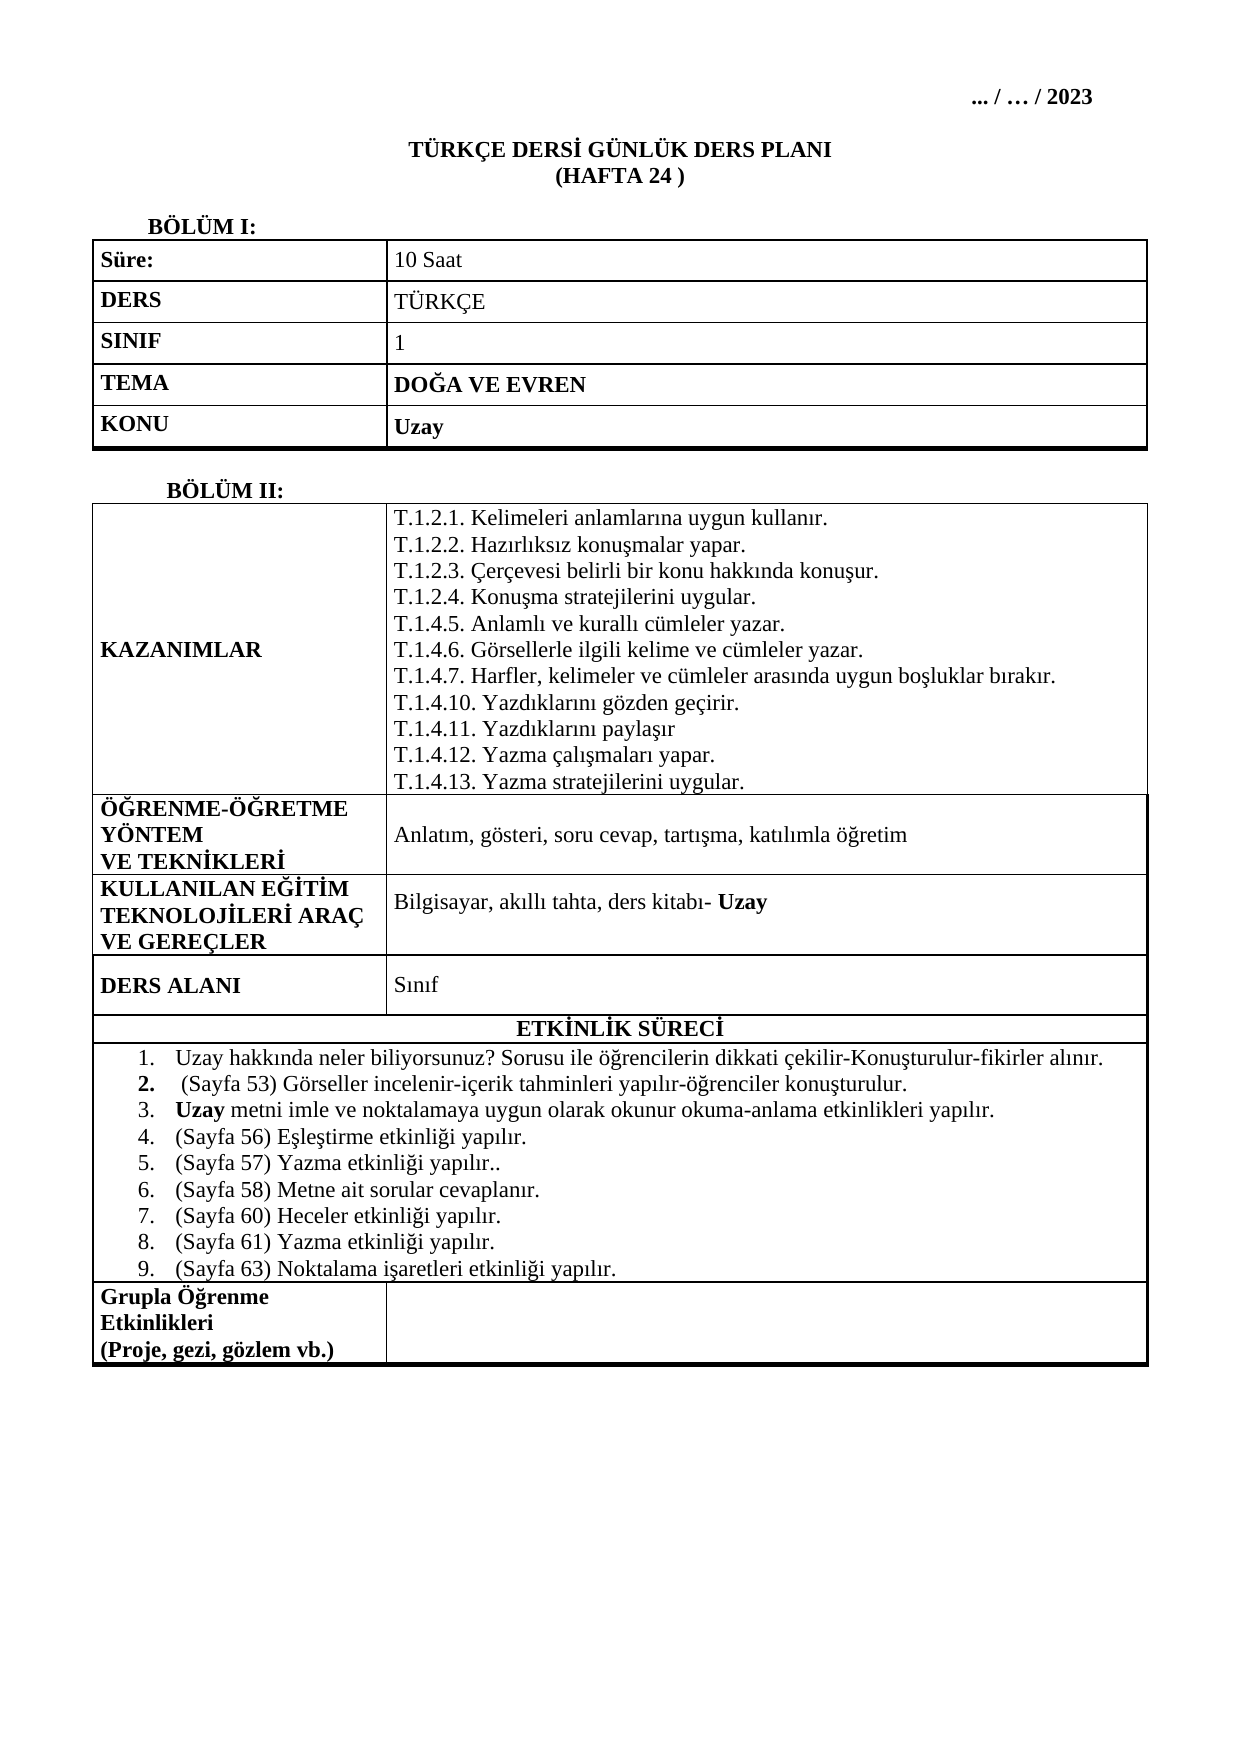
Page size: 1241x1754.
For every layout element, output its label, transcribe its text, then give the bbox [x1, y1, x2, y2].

table_cell Sınıf [387, 956, 1146, 1014]
table_cell TEMA [94, 365, 386, 404]
table_cell DOĞA VE EVREN [388, 365, 1146, 404]
table_header T.1.2.1. Kelimeleri anlamlarına uygun kullanır. T.1.2.2. Hazırlıksız konuşmalar yapar. T.1.2.3. Çerçevesi belirli bir konu hakkında konuşur. T.1.2.4. Konuşma stratejilerini uygular. T.1.4.5. Anlamlı ve kurallı cümleler yazar. T.1.4.6. Görsellerle ilgili kelime ve cümleler yazar. T.1.4.7. Harfler, kelimeler ve cümleler arasında uygun boşluklar bırakır. T.1.4.10. Yazdıklarını gözden geçirir. T.1.4.11. Yazdıklarını paylaşır T.1.4.12. Yazma çalışmaları yapar. T.1.4.13. Yazma stratejilerini uygular. [387, 504, 1147, 794]
table_cell KULLANILAN EĞİTİM TEKNOLOJİLERİ ARAÇ VE GEREÇLER [93, 875, 386, 954]
table_cell ÖĞRENME-ÖĞRETME YÖNTEM VE TEKNİKLERİ [93, 795, 386, 874]
text BÖLÜM I: [148, 213, 1093, 239]
table_cell DERS ALANI [94, 956, 386, 1014]
table_header Süre: [94, 241, 386, 280]
table_cell DERS [94, 282, 386, 322]
table_cell 1 [388, 323, 1146, 363]
text TÜRKÇE DERSİ GÜNLÜK DERS PLANI [148, 136, 1093, 162]
table_cell SINIF [94, 323, 386, 363]
table_cell Uzay hakkında neler biliyorsunuz? Sorusu ile öğrencilerin dikkati çekilir-Konuşturulur-fikirler alınır. (Sayfa 53) Görseller incelenir-içerik tahminleri yapılır-öğrenciler konuşturulur. Uzay metni imle ve noktalamaya uygun olarak okunur okuma-anlama etkinlikleri yapılır. (Sayfa 56) Eşleştirme etkinliği yapılır. (Sayfa 57) Yazma etkinliği yapılır.. (Sayfa 58) Metne ait sorular cevaplanır. (Sayfa 60) Heceler etkinliği yapılır. (Sayfa 61) Yazma etkinliği yapılır. (Sayfa 63) Noktalama işaretleri etkinliği yapılır. [94, 1044, 1146, 1281]
table_cell KONU [94, 406, 386, 446]
table_header KAZANIMLAR [93, 504, 386, 794]
text ... / … / 2023 [148, 83, 1093, 109]
table_cell Bilgisayar, akıllı tahta, ders kitabı- Uzay [387, 875, 1146, 954]
text (HAFTA 24 ) [148, 162, 1093, 189]
table_cell Uzay [388, 406, 1146, 446]
table_cell [387, 1283, 1146, 1362]
text BÖLÜM II: [148, 477, 1093, 503]
table_cell TÜRKÇE [388, 282, 1146, 322]
table_cell Grupla Öğrenme Etkinlikleri (Proje, gezi, gözlem vb.) [94, 1283, 386, 1362]
table_cell Anlatım, gösteri, soru cevap, tartışma, katılımla öğretim [387, 795, 1146, 874]
table_header 10 Saat [388, 241, 1146, 280]
table_cell ETKİNLİK SÜRECİ [94, 1016, 1146, 1042]
